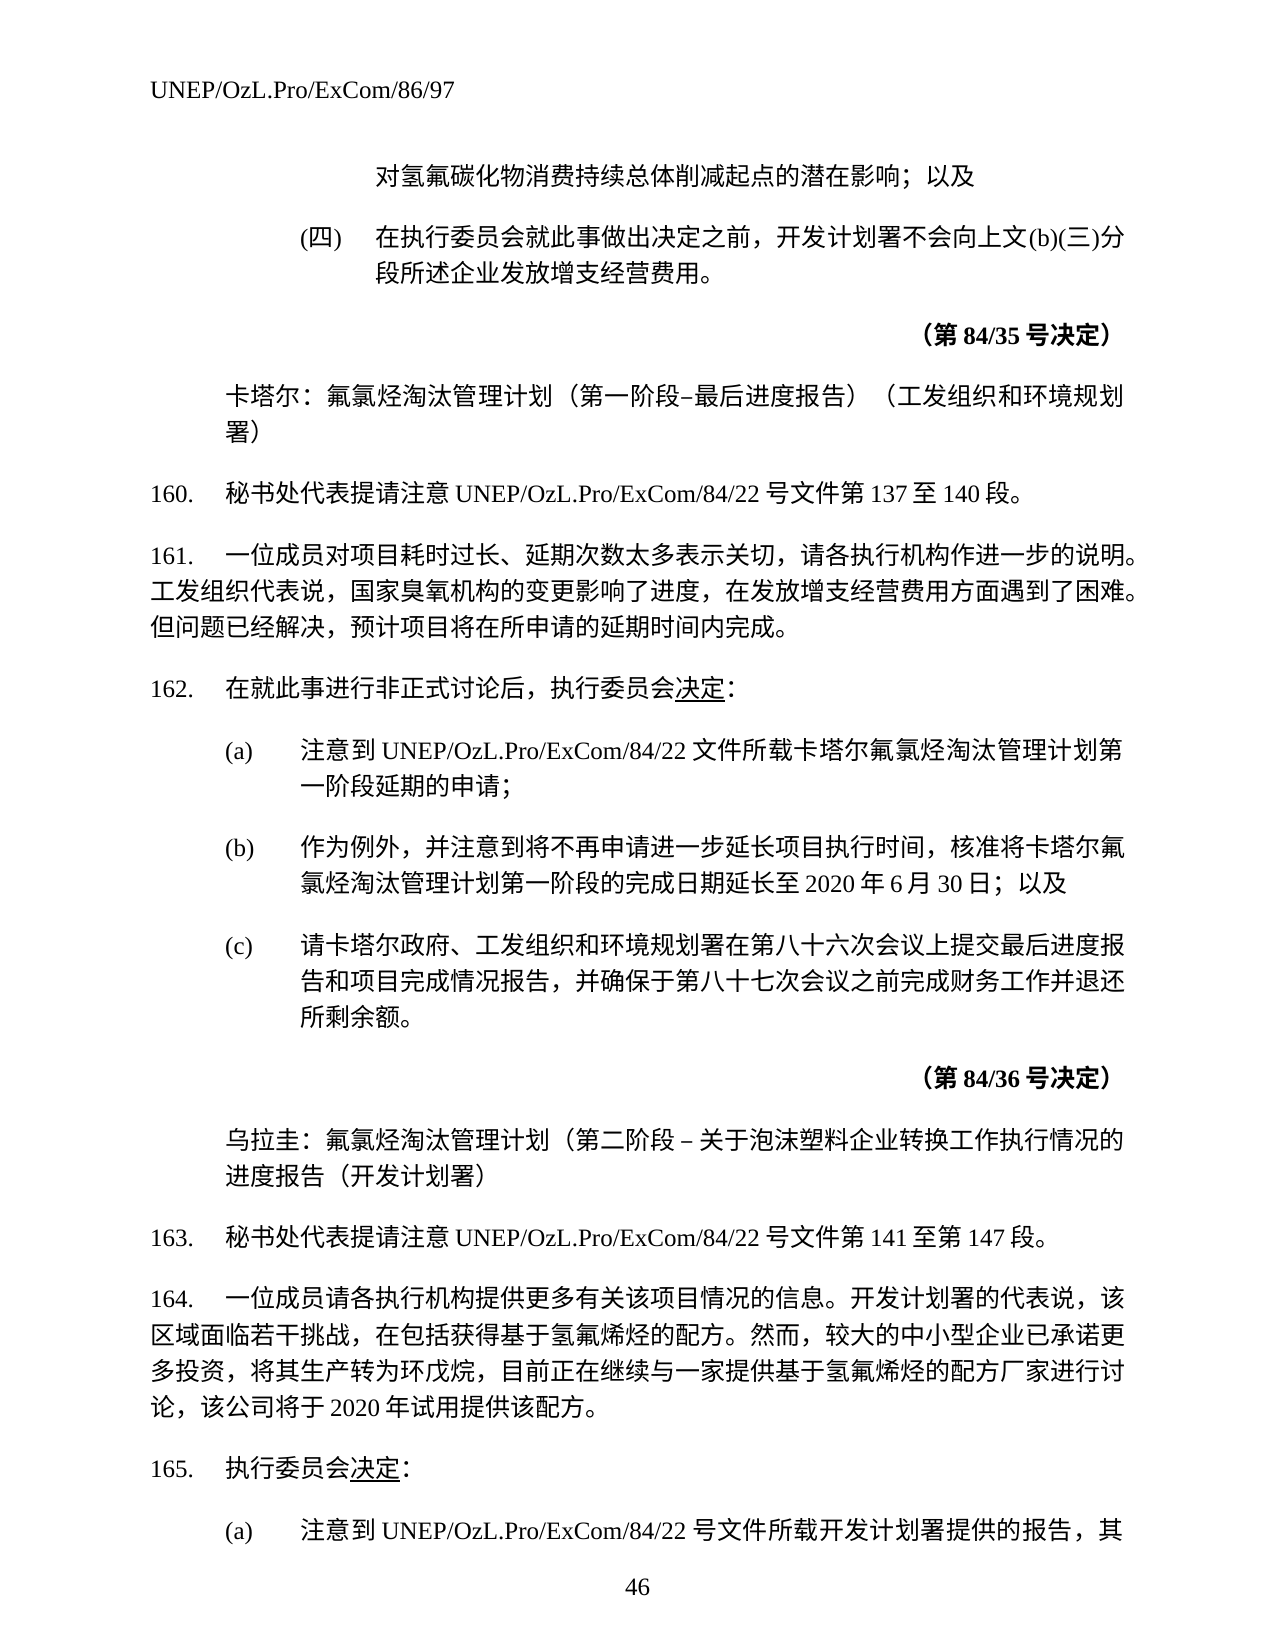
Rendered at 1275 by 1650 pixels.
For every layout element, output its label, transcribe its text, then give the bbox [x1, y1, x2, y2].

text （第84/36号决定） [150, 1059, 1125, 1095]
subtitle 一位成员请各执行机构提供更多有关该项目情况的信息。开发计划署的代表说，该区域面临若干挑战，在包括获得基于氢氟烯烃的配方。然而，较大的中小型企业已承诺更多投资，将其生产转为环戊烷，目前正在继续与一家提供基于氢氟烯烃的配方厂家进行讨论，该公司将于2020年试用提供该配方。 [150, 1279, 1125, 1424]
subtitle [225, 1510, 1125, 1546]
subtitle 执行委员会决定： [150, 1449, 1125, 1485]
subtitle 请卡塔尔政府、工发组织和环境规划署在第八十六次会议上提交最后进度报告和项目完成情况报告，并确保于第八十七次会议之前完成财务工作并退还所剩余额。 [225, 925, 1125, 1034]
subtitle 注意到UNEP/OzL.Pro/ExCom/84/22文件所载卡塔尔氟氯烃淘汰管理计划第一阶段延期的申请； [225, 730, 1125, 803]
subtitle 秘书处代表提请注意UNEP/OzL.Pro/ExCom/84/22号文件第137至140段。 [150, 474, 1125, 510]
subtitle 在执行委员会就此事做出决定之前，开发计划署不会向上文(b)(三)分段所述企业发放增支经营费用。 [300, 218, 1125, 290]
text （第84/35号决定） [150, 315, 1125, 351]
subtitle 作为例外，并注意到将不再申请进一步延长项目执行时间，核准将卡塔尔氟氯烃淘汰管理计划第一阶段的完成日期延长至2020年6月30日；以及 [225, 828, 1125, 900]
subtitle 在就此事进行非正式讨论后，执行委员会决定： [150, 669, 1125, 705]
subtitle 秘书处代表提请注意UNEP/OzL.Pro/ExCom/84/22号文件第141至第147段。 [150, 1218, 1125, 1254]
text 乌拉圭：氟氯烃淘汰管理计划（第二阶段 – 关于泡沫塑料企业转换工作执行情况的进度报告（开发计划署） [225, 1120, 1125, 1193]
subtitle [300, 156, 1125, 193]
text 卡塔尔：氟氯烃淘汰管理计划（第一阶段–最后进度报告）（工发组织和环境规划署） [225, 376, 1125, 449]
subtitle 一位成员对项目耗时过长、延期次数太多表示关切，请各执行机构作进一步的说明。工发组织代表说，国家臭氧机构的变更影响了进度，在发放增支经营费用方面遇到了困难。但问题已经解决，预计项目将在所申请的延期时间内完成。 [150, 535, 1125, 644]
